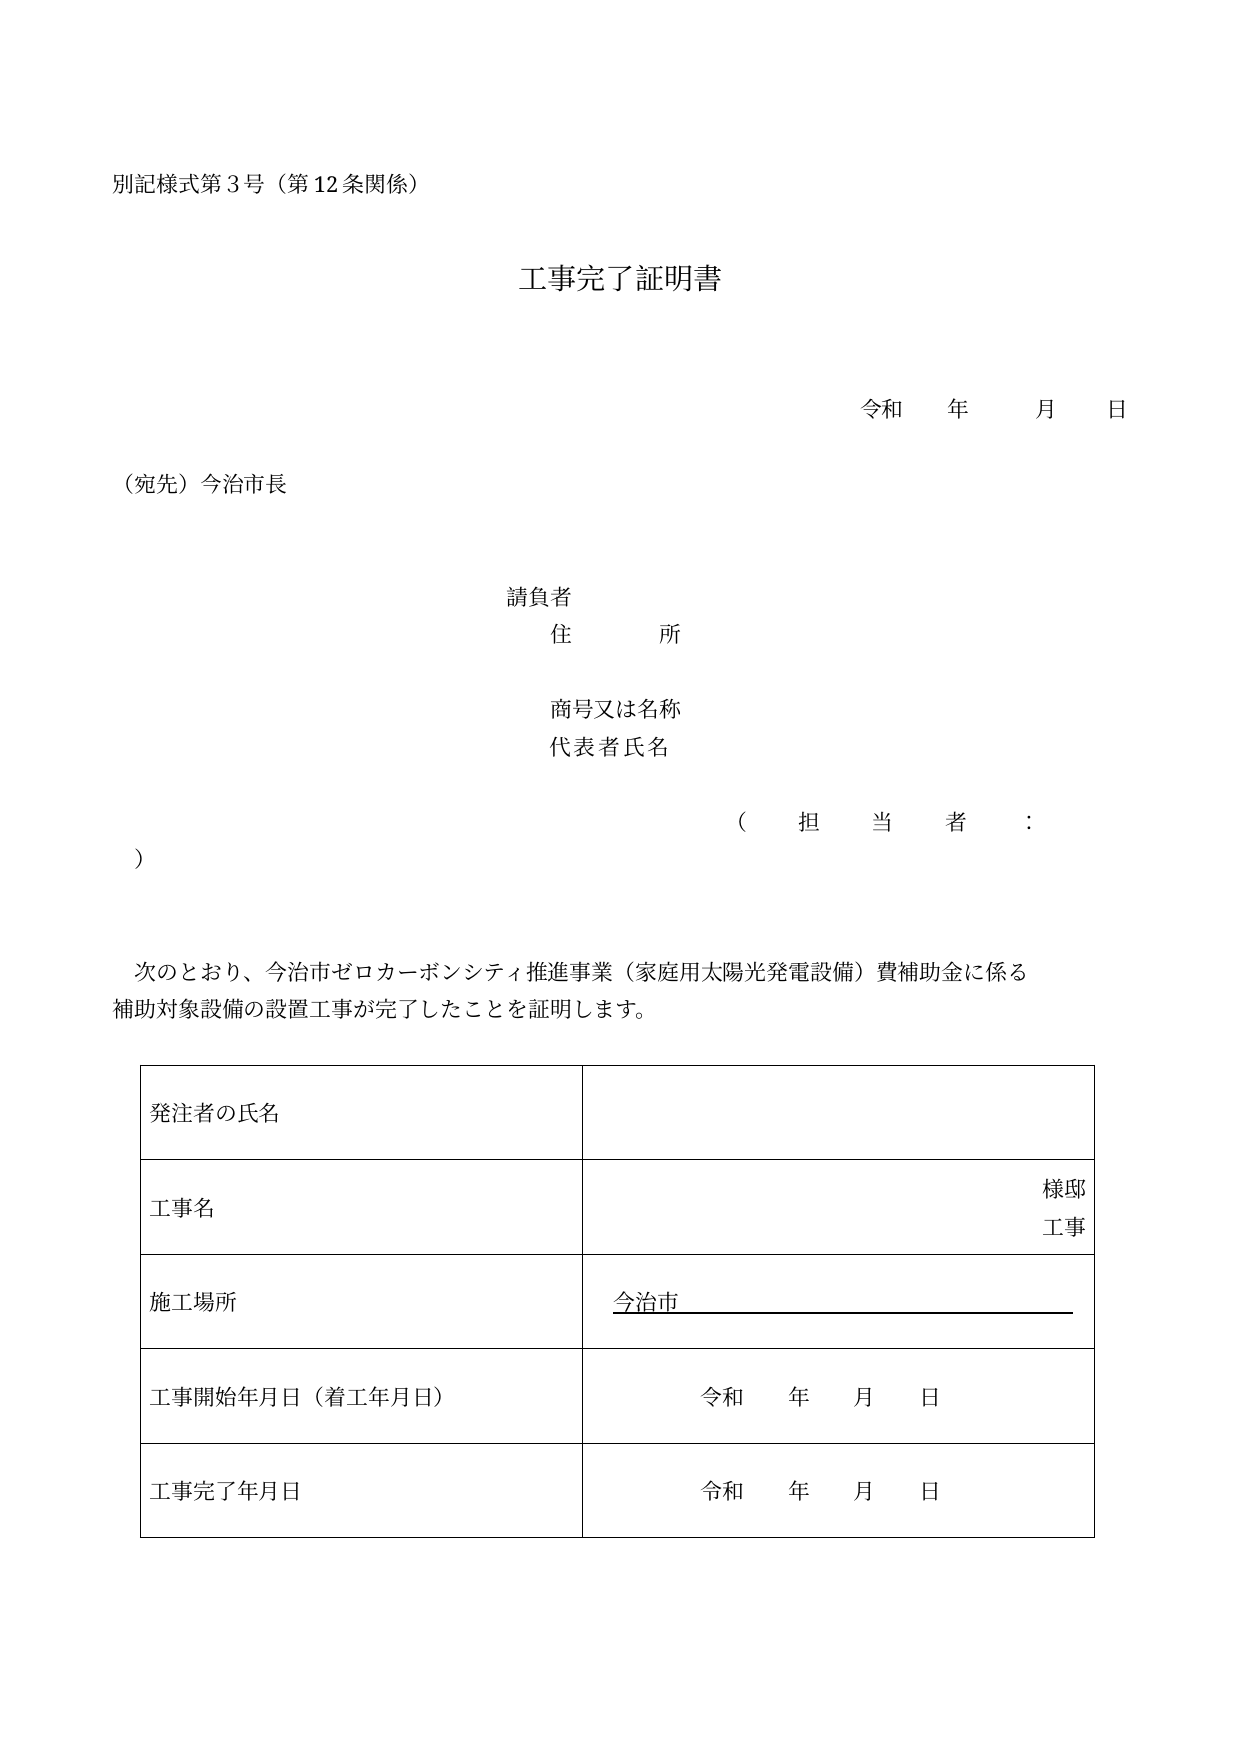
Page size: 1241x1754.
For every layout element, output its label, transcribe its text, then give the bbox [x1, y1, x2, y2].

text 商号又は名称 [112, 689, 1040, 727]
table_cell 工事完了年月日 [141, 1444, 582, 1537]
text 代表者氏名 [112, 727, 1040, 764]
text 工事完了証明書 [112, 239, 1128, 314]
text （宛先）今治市長 [112, 464, 1040, 502]
table_cell 施工場所 [141, 1255, 582, 1348]
table_cell 工事開始年月日（着工年月日） [141, 1349, 582, 1442]
text 請負者 [112, 577, 1040, 614]
table_cell 令和 年 月 日 [583, 1444, 1094, 1537]
table_cell 工事名 [141, 1160, 582, 1253]
table_cell 今治市 [583, 1255, 1094, 1348]
table_cell 令和 年 月 日 [583, 1349, 1094, 1442]
text （担当者： ） [112, 802, 1040, 877]
text 住 所 [112, 614, 1040, 652]
table_header 発注者の氏名 [141, 1066, 582, 1159]
table_cell 様邸 工事 [583, 1160, 1094, 1253]
text 令和 年 月 日 [112, 389, 1128, 427]
text 次のとおり、今治市ゼロカーボンシティ推進事業（家庭用太陽光発電設備）費補助金に係る補助対象設備の設置工事が完了したことを証明します。 [112, 952, 1040, 1027]
text 別記様式第３号（第12条関係） [112, 164, 1128, 202]
table_header [583, 1066, 1094, 1159]
